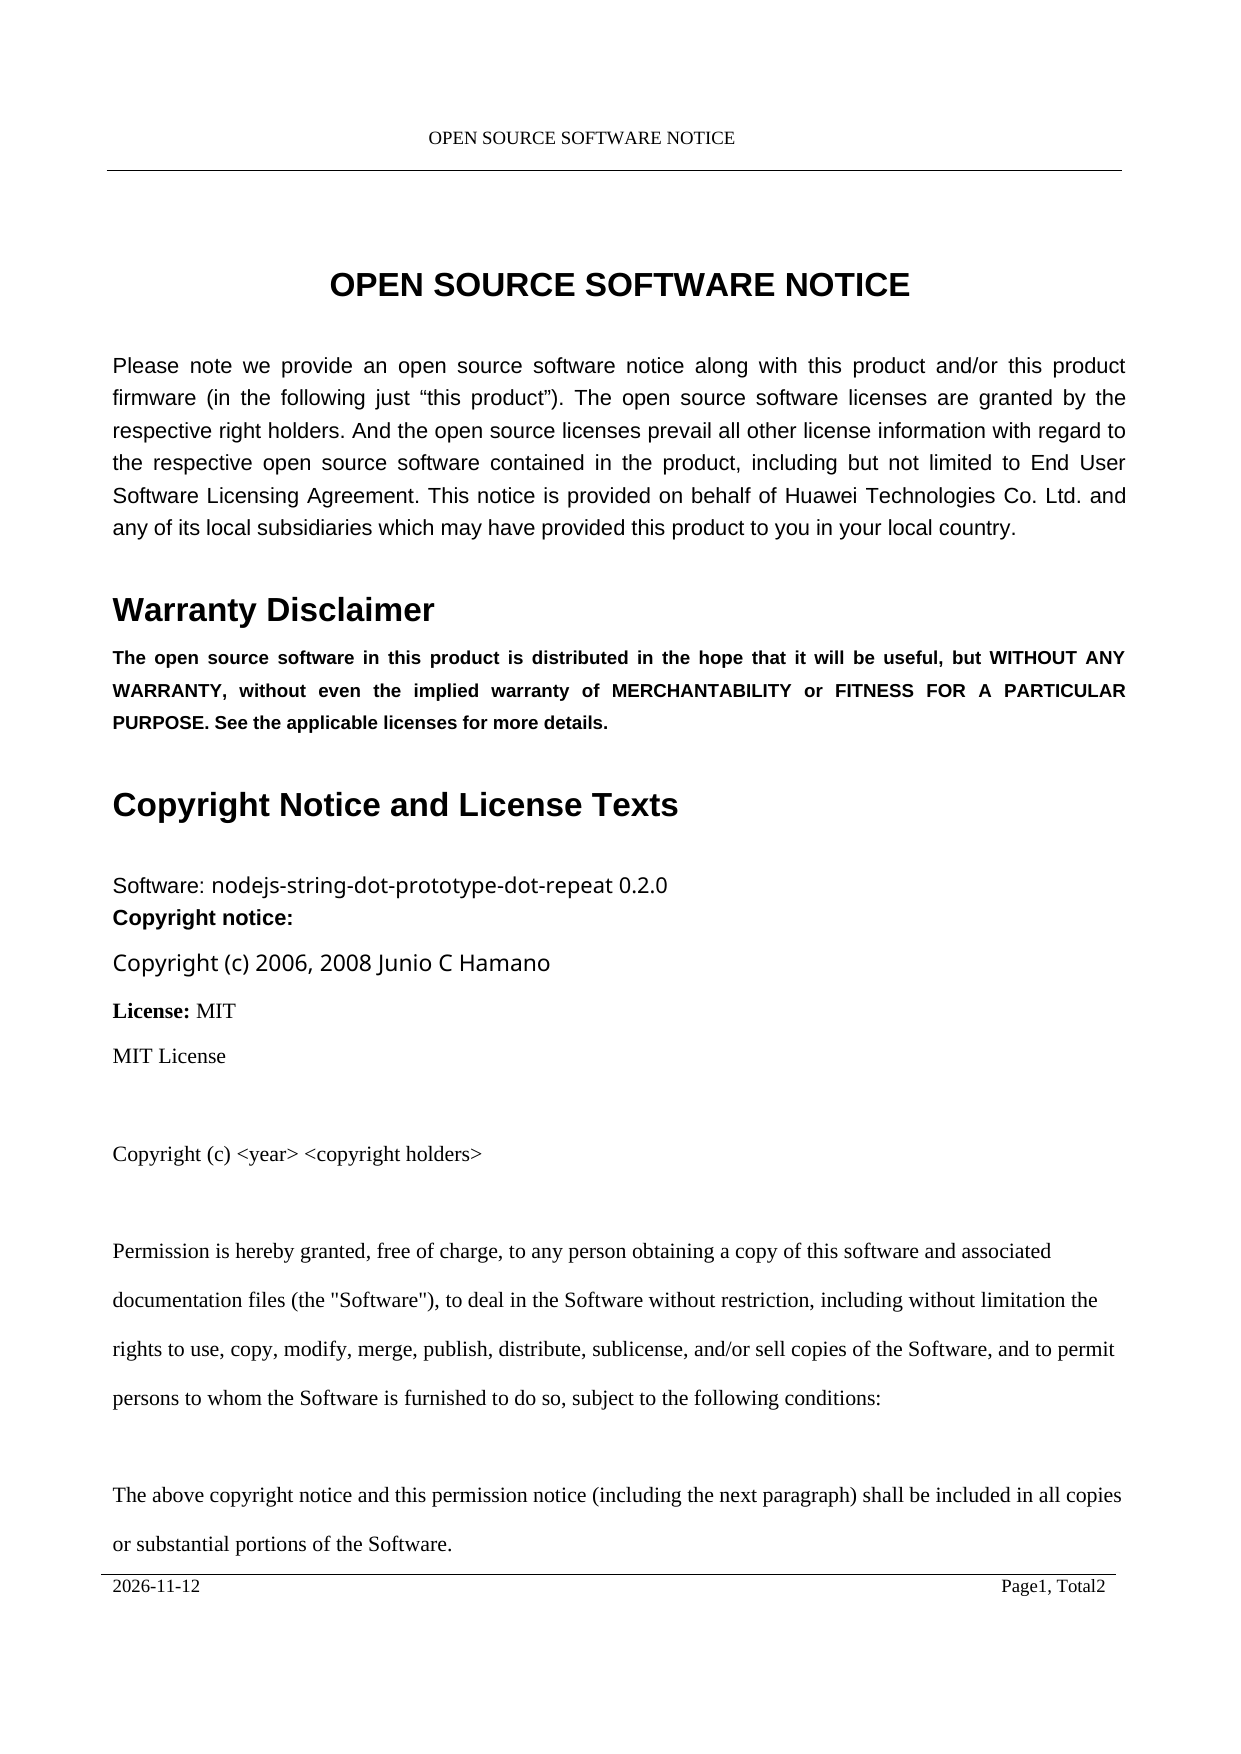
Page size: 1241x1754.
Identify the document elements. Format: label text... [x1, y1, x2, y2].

text The open source software in this product is distributed in the hope that it will be useful, but WITHOUT ANY WARRANTY, without even the implied warranty of MERCHANTABILITY or FITNESS FOR A PARTICULAR PURPOSE. See the applicable licenses for more details. [112, 641, 1128, 739]
text Please note we provide an open source software notice along with this product and/or this product firmware (in the following just “this product”). The open source software licenses are granted by the respective right holders. And the open source licenses prevail all other license information with regard to the respective open source software contained in the product, including but not limited to End User Software Licensing Agreement. This notice is provided on behalf of Huawei Technologies Co. Ltd. and any of its local subsidiaries which may have provided this product to you in your local country. [112, 349, 1128, 544]
text License: MIT [112, 995, 1128, 1027]
text Copyright Notice and License Texts [112, 771, 1128, 836]
text Copyright notice: [112, 901, 1128, 934]
text Warranty Disclaimer [112, 576, 1128, 641]
text Copyright (c) 2006, 2008 Junio C Hamano [112, 947, 1128, 979]
text Software: nodejs-string-dot-prototype-dot-repeat 0.2.0 [112, 869, 1128, 901]
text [112, 1040, 1128, 1560]
text OPEN SOURCE SOFTWARE NOTICE [112, 251, 1128, 316]
